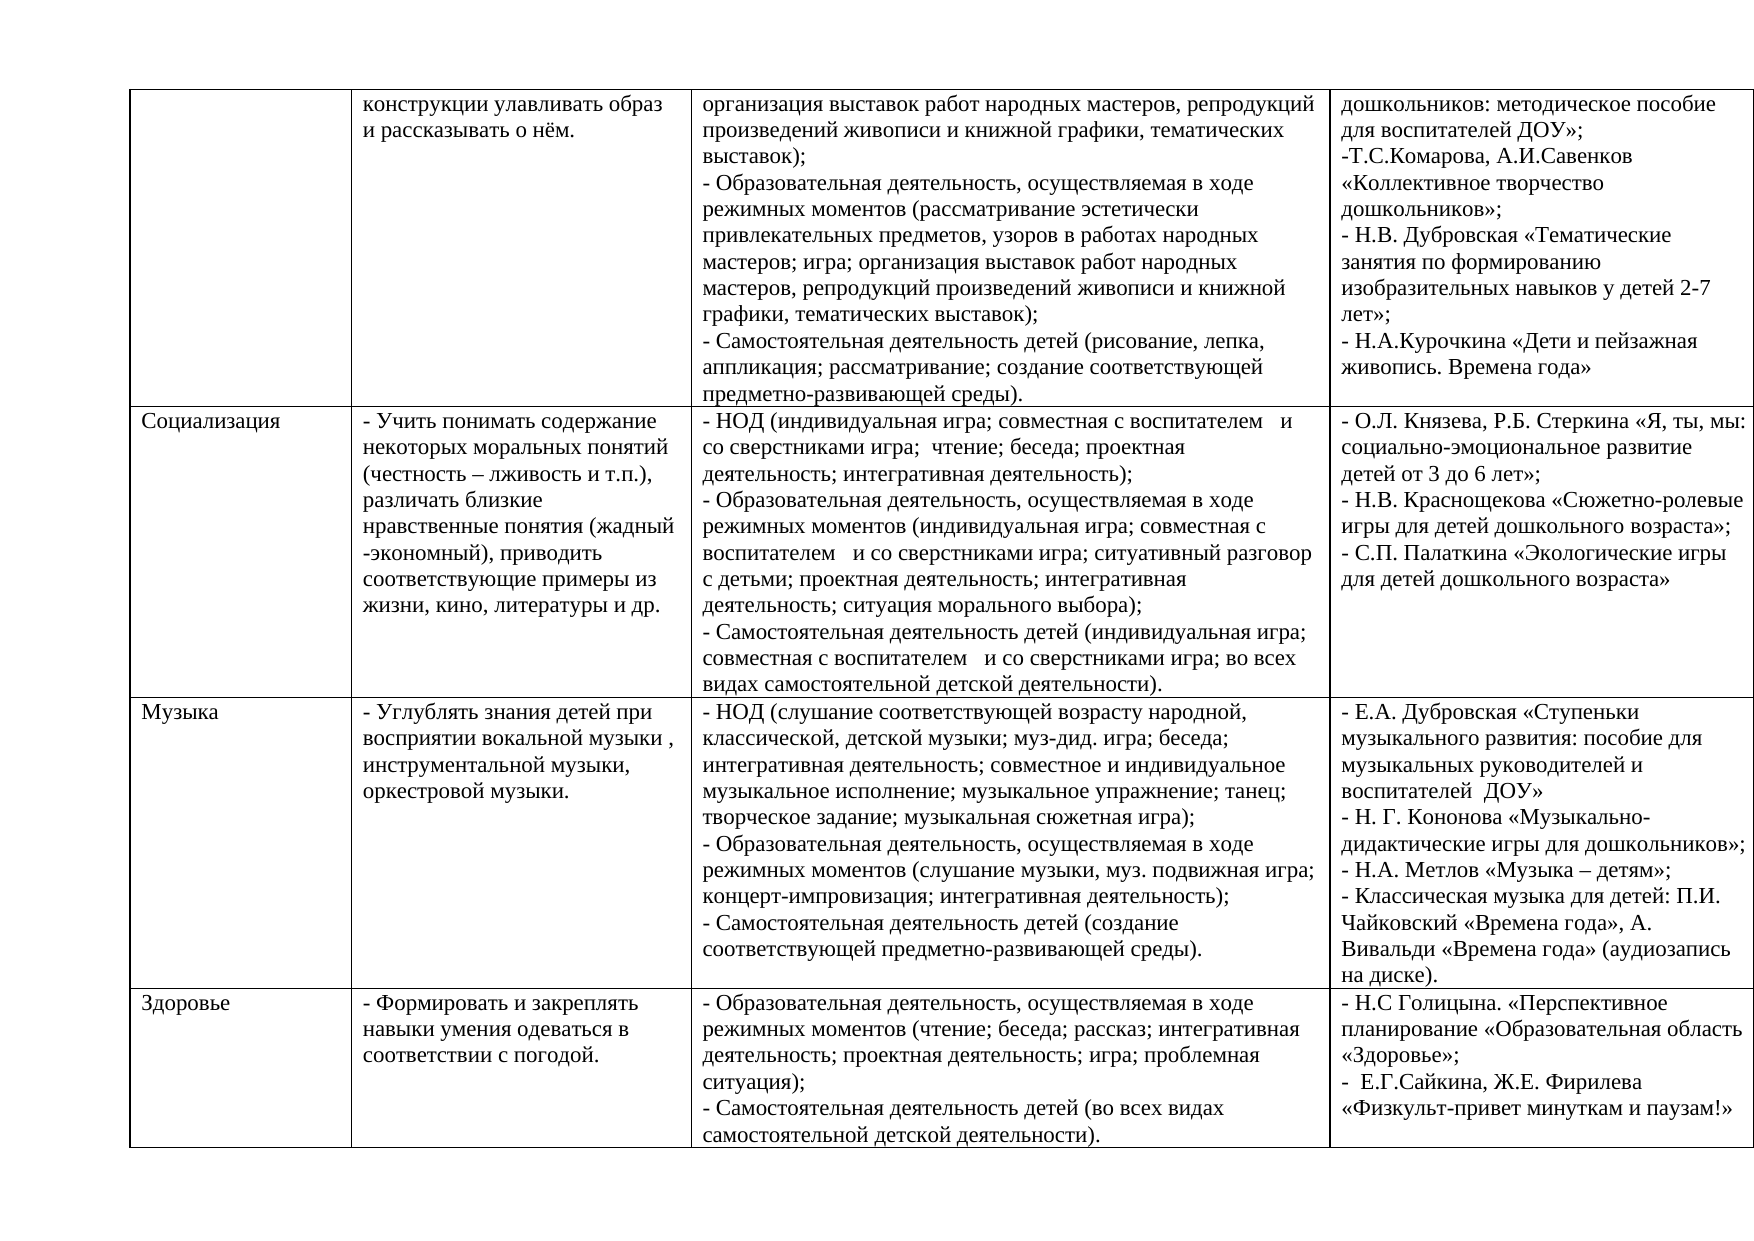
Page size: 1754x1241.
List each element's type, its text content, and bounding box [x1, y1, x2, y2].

table_cell - НОД (индивидуальная игра; совместная с воспитателем и со сверстниками игра; чтение; беседа; проектная деятельность; интегративная деятельность); - Образовательная деятельность, осуществляемая в ходе режимных моментов (индивидуальная игра; совместная с воспитателем и со сверстниками игра; ситуативный разговор с детьми; проектная деятельность; интегративная деятельность; ситуация морального выбора); - Самостоятельная деятельность детей (индивидуальная игра; совместная с воспитателем и со сверстниками игра; во всех видах самостоятельной детской деятельности). [692, 407, 1329, 697]
table_cell - Формировать и закреплять навыки умения одеваться в соответствии с погодой. [352, 989, 691, 1147]
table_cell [352, 90, 691, 406]
table_cell Социализация [131, 407, 351, 697]
table_cell - О.Л. Князева, Р.Б. Стеркина «Я, ты, мы: социально-эмоциональное развитие детей от 3 до 6 лет»; - Н.В. Краснощекова «Сюжетно-ролевые игры для детей дошкольного возраста»; - С.П. Палаткина «Экологические игры для детей дошкольного возраста» [1331, 407, 1753, 697]
table_cell - НОД (слушание соответствующей возрасту народной, классической, детской музыки; муз-дид. игра; беседа; интегративная деятельность; совместное и индивидуальное музыкальное исполнение; музыкальное упражнение; танец; творческое задание; музыкальная сюжетная игра); - Образовательная деятельность, осуществляемая в ходе режимных моментов (слушание музыки, муз. подвижная игра; концерт-импровизация; интегративная деятельность); - Самостоятельная деятельность детей (создание соответствующей предметно-развивающей среды). [692, 698, 1329, 988]
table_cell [131, 90, 351, 406]
table_cell - Н.С Голицына. «Перспективное планирование «Образовательная область «Здоровье»; - Е.Г.Сайкина, Ж.Е. Фирилева «Физкульт-привет минуткам и паузам!» [1331, 989, 1753, 1147]
table_cell Музыка [131, 698, 351, 988]
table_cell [1331, 90, 1753, 406]
table_cell Здоровье [131, 989, 351, 1147]
table_cell - Учить понимать содержание некоторых моральных понятий (честность – лживость и т.п.), различать близкие нравственные понятия (жадный -экономный), приводить соответствующие примеры из жизни, кино, литературы и др. [352, 407, 691, 697]
table_cell - Е.А. Дубровская «Ступеньки музыкального развития: пособие для музыкальных руководителей и воспитателей ДОУ» - Н. Г. Кононова «Музыкально-дидактические игры для дошкольников»; - Н.А. Метлов «Музыка – детям»; - Классическая музыка для детей: П.И. Чайковский «Времена года», А. Вивальди «Времена года» (аудиозапись на диске). [1331, 698, 1753, 988]
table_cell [692, 90, 1329, 406]
table_cell - Углублять знания детей при восприятии вокальной музыки , инструментальной музыки, оркестровой музыки. [352, 698, 691, 988]
table_cell - Образовательная деятельность, осуществляемая в ходе режимных моментов (чтение; беседа; рассказ; интегративная деятельность; проектная деятельность; игра; проблемная ситуация); - Самостоятельная деятельность детей (во всех видах самостоятельной детской деятельности). [692, 989, 1329, 1147]
